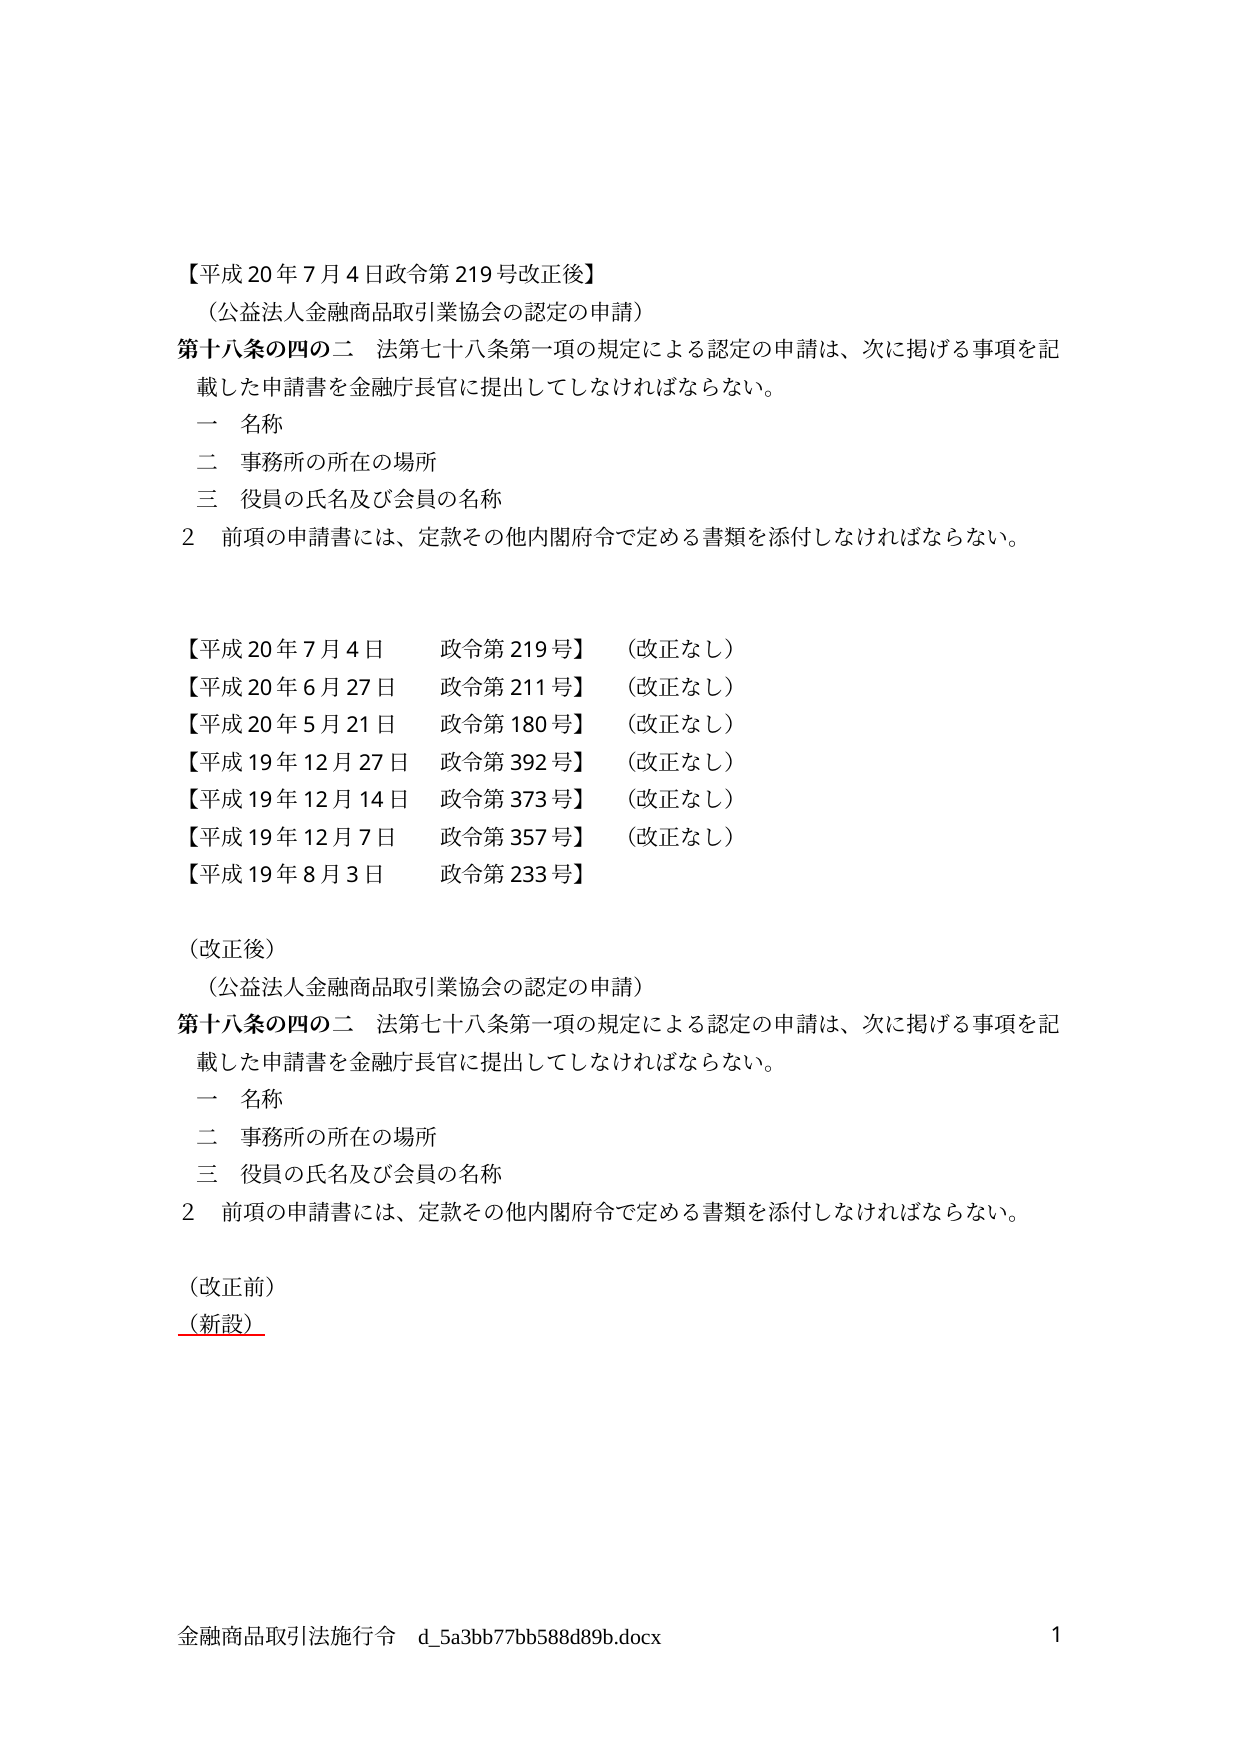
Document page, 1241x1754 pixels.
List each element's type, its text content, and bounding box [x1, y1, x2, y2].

text 【平成19年12月27日 政令第392号】 （改正なし） [177, 742, 1063, 779]
text 【平成20年6月27日 政令第211号】 （改正なし） [177, 667, 1063, 704]
text 一 名称 [196, 404, 1063, 442]
text ２ 前項の申請書には、定款その他内閣府令で定める書類を添付しなければならない。 [177, 1192, 1063, 1229]
text 【平成19年12月7日 政令第357号】 （改正なし） [177, 817, 1063, 854]
text （公益法人金融商品取引業協会の認定の申請） [196, 292, 1063, 329]
text （改正後） [177, 929, 1063, 967]
text 【平成19年8月3日 政令第233号】 [177, 854, 1063, 892]
text 三 役員の氏名及び会員の名称 [196, 1154, 1063, 1192]
text 一 名称 [196, 1079, 1063, 1117]
text ２ 前項の申請書には、定款その他内閣府令で定める書類を添付しなければならない。 [177, 517, 1063, 554]
text （改正前） [177, 1267, 1063, 1304]
text （公益法人金融商品取引業協会の認定の申請） [196, 967, 1063, 1004]
text 二 事務所の所在の場所 [196, 442, 1063, 479]
text 三 役員の氏名及び会員の名称 [196, 479, 1063, 517]
text 【平成20年7月4日 政令第219号】 （改正なし） [177, 629, 1063, 667]
text 【平成20年7月4日政令第219号改正後】 [177, 254, 1063, 292]
text 第十八条の四の二 法第七十八条第一項の規定による認定の申請は、次に掲げる事項を記載した申請書を金融庁長官に提出してしなければならない。 [177, 1004, 1063, 1079]
text 【平成20年5月21日 政令第180号】 （改正なし） [177, 704, 1063, 742]
text 【平成19年12月14日 政令第373号】 （改正なし） [177, 779, 1063, 817]
text 二 事務所の所在の場所 [196, 1117, 1063, 1154]
text （新設） [177, 1304, 1063, 1342]
text 第十八条の四の二 法第七十八条第一項の規定による認定の申請は、次に掲げる事項を記載した申請書を金融庁長官に提出してしなければならない。 [177, 329, 1063, 404]
